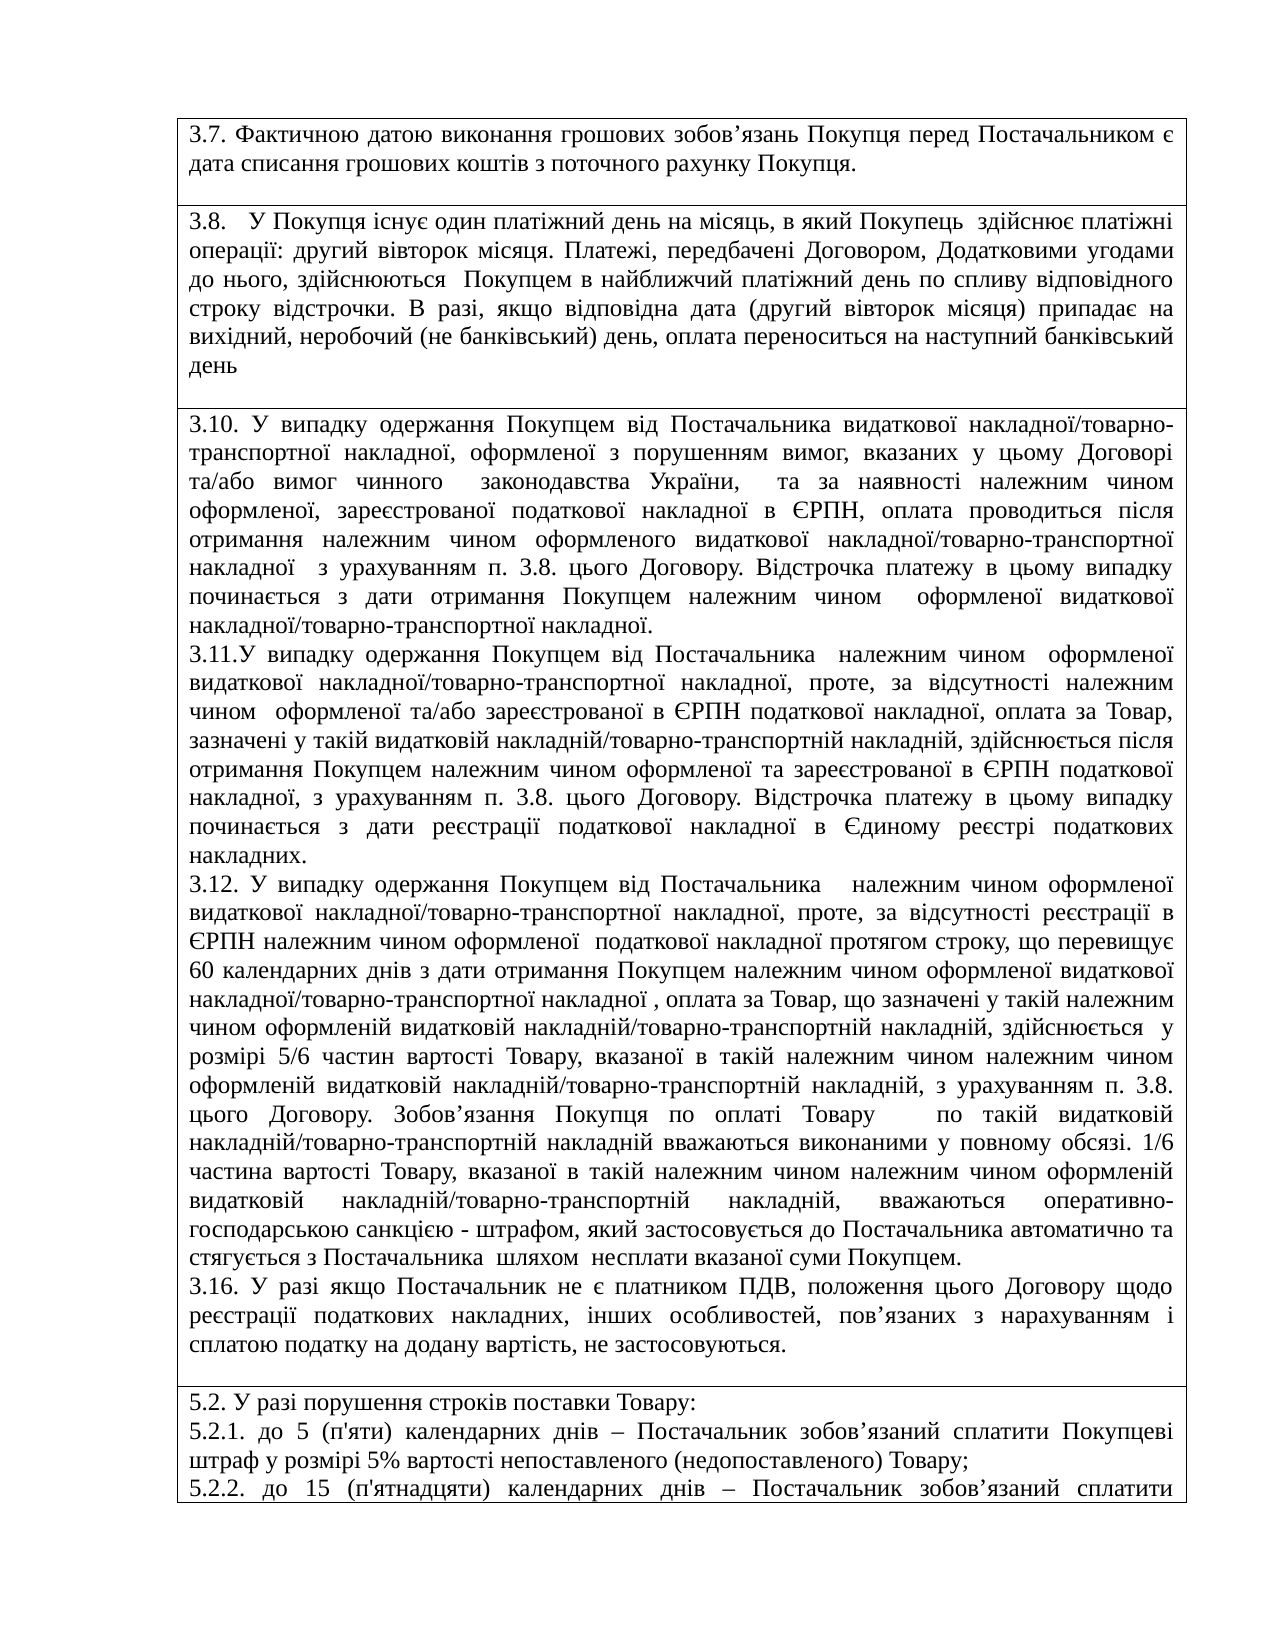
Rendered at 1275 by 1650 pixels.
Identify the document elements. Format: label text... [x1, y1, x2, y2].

table_cell 3.10. У випадку одержання Покупцем від Постачальника видаткової накладної/товарно-транспортної накладної, оформленої з порушенням вимог, вказаних у цьому Договорі та/або вимог чинного законодавства України, та за наявності належним чином оформленої, зареєстрованої податкової накладної в ЄРПН, оплата проводиться після отримання належним чином оформленого видаткової накладної/товарно-транспортної накладної з урахуванням п. 3.8. цього Договору. Відстрочка платежу в цьому випадку починається з дати отримання Покупцем належним чином оформленої видаткової накладної/товарно-транспортної накладної. 3.11.У випадку одержання Покупцем від Постачальника належним чином оформленої видаткової накладної/товарно-транспортної накладної, проте, за відсутності належним чином оформленої та/або зареєстрованої в ЄРПН податкової накладної, оплата за Товар, зазначені у такій видатковій накладній/товарно-транспортній накладній, здійснюється після отримання Покупцем належним чином оформленої та зареєстрованої в ЄРПН податкової накладної, з урахуванням п. 3.8. цього Договору. Відстрочка платежу в цьому випадку починається з дати реєстрації податкової накладної в Єдиному реєстрі податкових накладних. 3.12. У випадку одержання Покупцем від Постачальника належним чином оформленої видаткової накладної/товарно-транспортної накладної, проте, за відсутності реєстрації в ЄРПН належним чином оформленої податкової накладної протягом строку, що перевищує 60 календарних днів з дати отримання Покупцем належним чином оформленої видаткової накладної/товарно-транспортної накладної , оплата за Товар, що зазначені у такій належним чином оформленій видатковій накладній/товарно-транспортній накладній, здійснюється у розмірі 5/6 частин вартості Товару, вказаної в такій належним чином належним чином оформленій видатковій накладній/товарно-транспортній накладній, з урахуванням п. 3.8. цього Договору. Зобов’язання Покупця по оплаті Товару по такій видатковій накладній/товарно-транспортній накладній вважаються виконаними у повному обсязі. 1/6 частина вартості Товару, вказаної в такій належним чином належним чином оформленій видатковій накладній/товарно-транспортній накладній, вважаються оперативно-господарською санкцією - штрафом, який застосовується до Постачальника автоматично та стягується з Постачальника шляхом несплати вказаної суми Покупцем. 3.16. У разі якщо Постачальник не є платником ПДВ, положення цього Договору щодо реєстрації податкових накладних, інших особливостей, пов’язаних з нарахуванням і сплатою податку на додану вартість, не застосовуються. [178, 409, 1186, 1386]
table_cell 3.8. У Покупця існує один платіжний день на місяць, в який Покупець здійснює платіжні операції: другий вівторок місяця. Платежі, передбачені Договором, Додатковими угодами до нього, здійснюються Покупцем в найближчий платіжний день по спливу відповідного строку відстрочки. В разі, якщо відповідна дата (другий вівторок місяця) припадає на вихідний, неробочий (не банківський) день, оплата переноситься на наступний банківський день [178, 206, 1186, 408]
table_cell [178, 1387, 1186, 1502]
table_header 3.7. Фактичною датою виконання грошових зобов’язань Покупця перед Постачальником є дата списання грошових коштів з поточного рахунку Покупця. [178, 119, 1186, 205]
